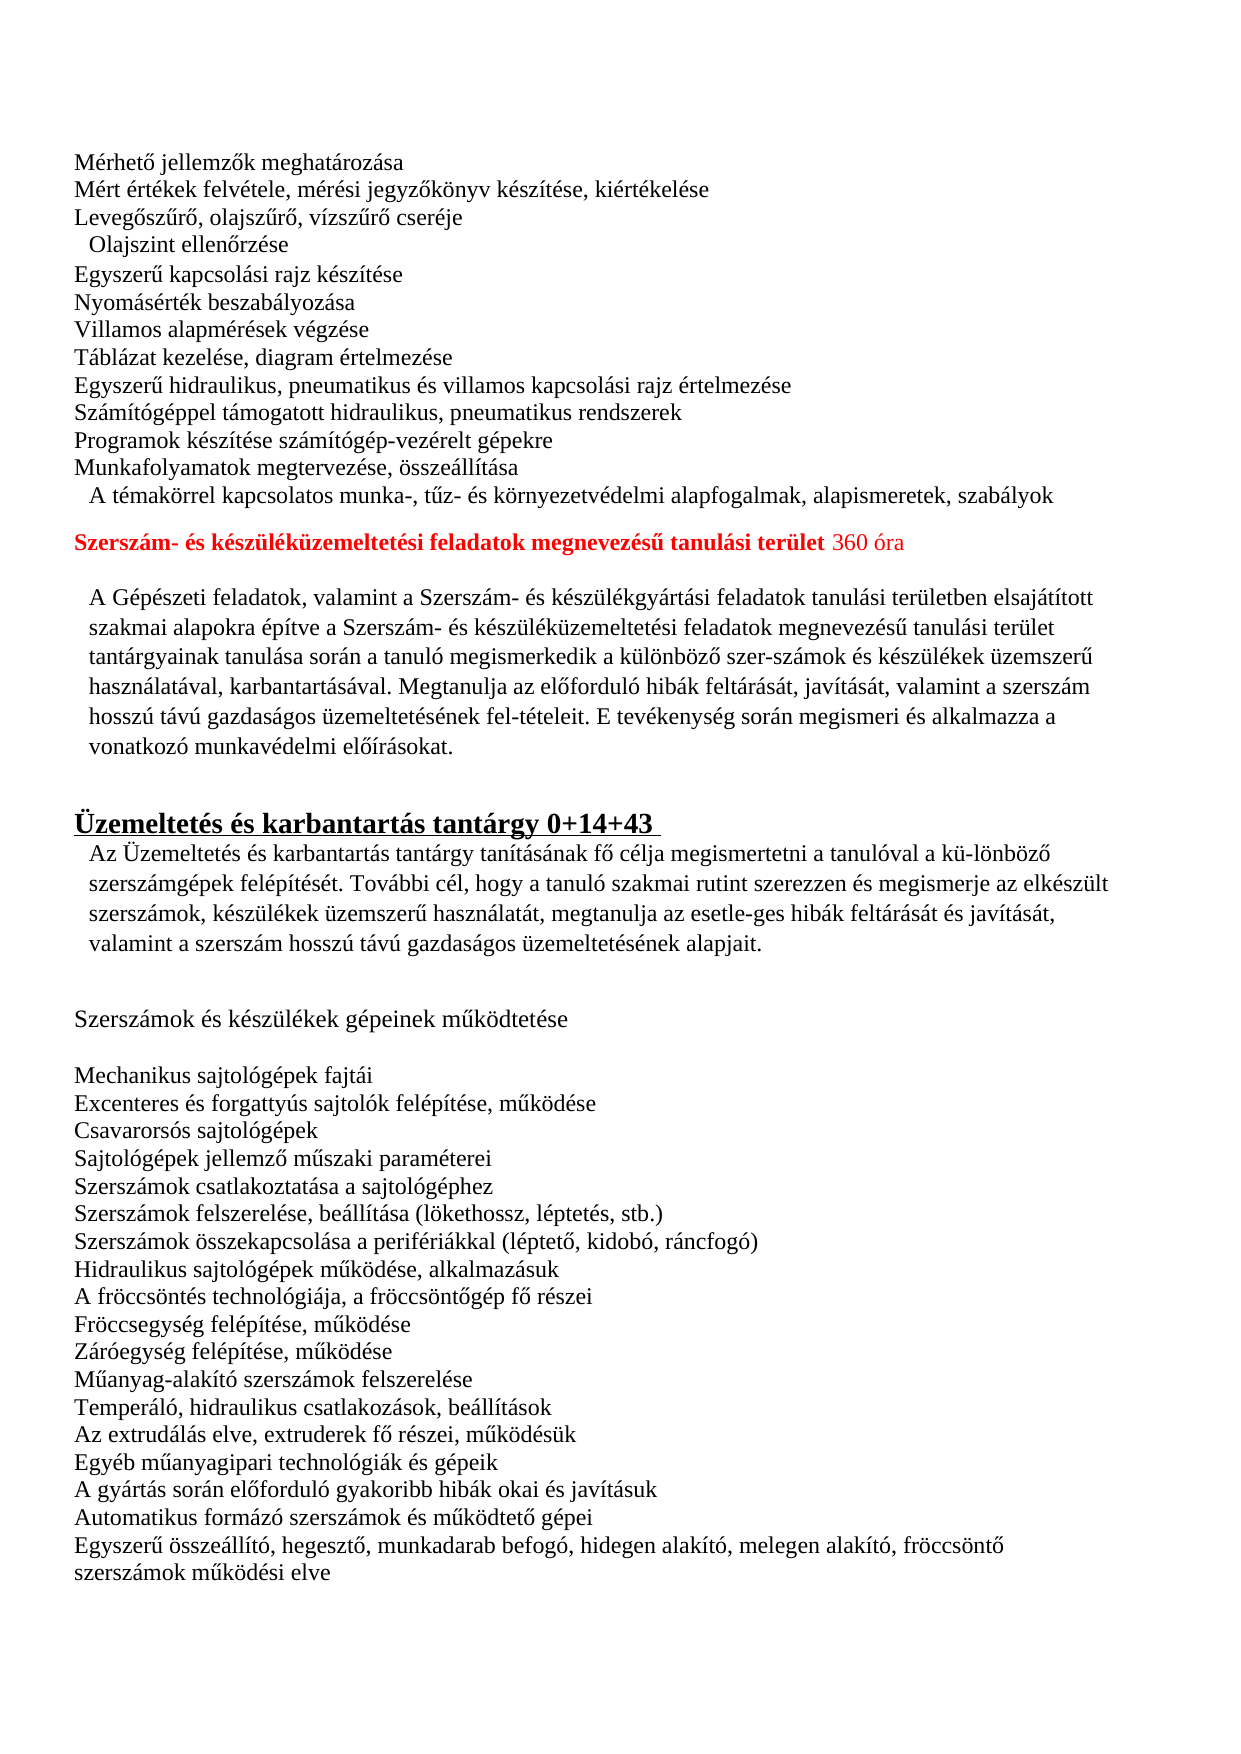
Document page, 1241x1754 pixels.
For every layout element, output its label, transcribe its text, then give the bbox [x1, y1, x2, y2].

text Szerszámok összekapcsolása a perifériákkal (léptető, kidobó, ráncfogó) [74, 1227, 1122, 1254]
text A gyártás során előforduló gyakoribb hibák okai és javításuk [74, 1475, 1122, 1503]
text Fröccsegység felépítése, működése [74, 1310, 1122, 1337]
text Levegőszűrő, olajszűrő, vízszűrő cseréje [74, 203, 1122, 230]
text Egyszerű kapcsolási rajz készítése [74, 260, 1122, 288]
text Egyszerű összeállító, hegesztő, munkadarab befogó, hidegen alakító, melegen alakító, fröccsöntő szerszámok működési elve [74, 1531, 1122, 1586]
text Excenteres és forgattyús sajtolók felépítése, működése [74, 1089, 1122, 1117]
text Olajszint ellenőrzése [89, 230, 1122, 258]
text A fröccsöntés technológiája, a fröccsöntőgép fő részei [74, 1282, 1122, 1310]
text Csavarorsós sajtológépek [74, 1117, 1122, 1144]
text Sajtológépek jellemző műszaki paraméterei [74, 1144, 1122, 1172]
text Programok készítése számítógép-vezérelt gépekre [74, 426, 1122, 453]
text A témakörrel kapcsolatos munka-, tűz- és környezetvédelmi alapfogalmak, alapismeretek, szabályok [89, 481, 1122, 509]
text Mért értékek felvétele, mérési jegyzőkönyv készítése, kiértékelése [74, 175, 1122, 203]
text Táblázat kezelése, diagram értelmezése [74, 343, 1122, 371]
text Mérhető jellemzők meghatározása [74, 148, 1122, 175]
text Mechanikus sajtológépek fajtái [74, 1061, 1122, 1089]
text Egyéb műanyagipari technológiák és gépeik [74, 1448, 1122, 1475]
text Szerszám- és készüléküzemeltetési feladatok megnevezésű tanulási terület 360 óra [74, 527, 1122, 555]
text Az Üzemeltetés és karbantartás tantárgy tanításának fő célja megismertetni a tanulóval a kü-lönböző szerszámgépek felépítését. További cél, hogy a tanuló szakmai rutint szerezzen és megismerje az elkészült szerszámok, készülékek üzemszerű használatát, megtanulja az esetle-ges hibák feltárását és javítását, valamint a szerszám hosszú távú gazdaságos üzemeltetésének alapjait. [89, 839, 1122, 956]
text Záróegység felépítése, működése [74, 1337, 1122, 1365]
text Temperáló, hidraulikus csatlakozások, beállítások [74, 1393, 1122, 1420]
text Szerszámok felszerelése, beállítása (lökethossz, léptetés, stb.) [74, 1199, 1122, 1227]
text Egyszerű hidraulikus, pneumatikus és villamos kapcsolási rajz értelmezése [74, 371, 1122, 398]
text Munkafolyamatok megtervezése, összeállítása [74, 453, 1122, 481]
text Szerszámok csatlakoztatása a sajtológéphez [74, 1172, 1122, 1199]
text Automatikus formázó szerszámok és működtető gépei [74, 1503, 1122, 1531]
text Hidraulikus sajtológépek működése, alkalmazásuk [74, 1254, 1122, 1282]
text Műanyag-alakító szerszámok felszerelése [74, 1365, 1122, 1393]
text Nyomásérték beszabályozása [74, 288, 1122, 315]
text A Gépészeti feladatok, valamint a Szerszám- és készülékgyártási feladatok tanulási területben elsajátított szakmai alapokra építve a Szerszám- és készüléküzemeltetési feladatok megnevezésű tanulási terület tantárgyainak tanulása során a tanuló megismerkedik a különböző szer-számok és készülékek üzemszerű használatával, karbantartásával. Megtanulja az előforduló hibák feltárását, javítását, valamint a szerszám hosszú távú gazdaságos üzemeltetésének fel-tételeit. E tevékenység során megismeri és alkalmazza a vonatkozó munkavédelmi előírásokat. [89, 583, 1122, 759]
text Számítógéppel támogatott hidraulikus, pneumatikus rendszerek [74, 398, 1122, 426]
text Üzemeltetés és karbantartás tantárgy 0+14+43 [74, 806, 1122, 839]
text Az extrudálás elve, extruderek fő részei, működésük [74, 1420, 1122, 1448]
text Szerszámok és készülékek gépeinek működtetése [74, 1004, 1122, 1033]
text Villamos alapmérések végzése [74, 315, 1122, 343]
